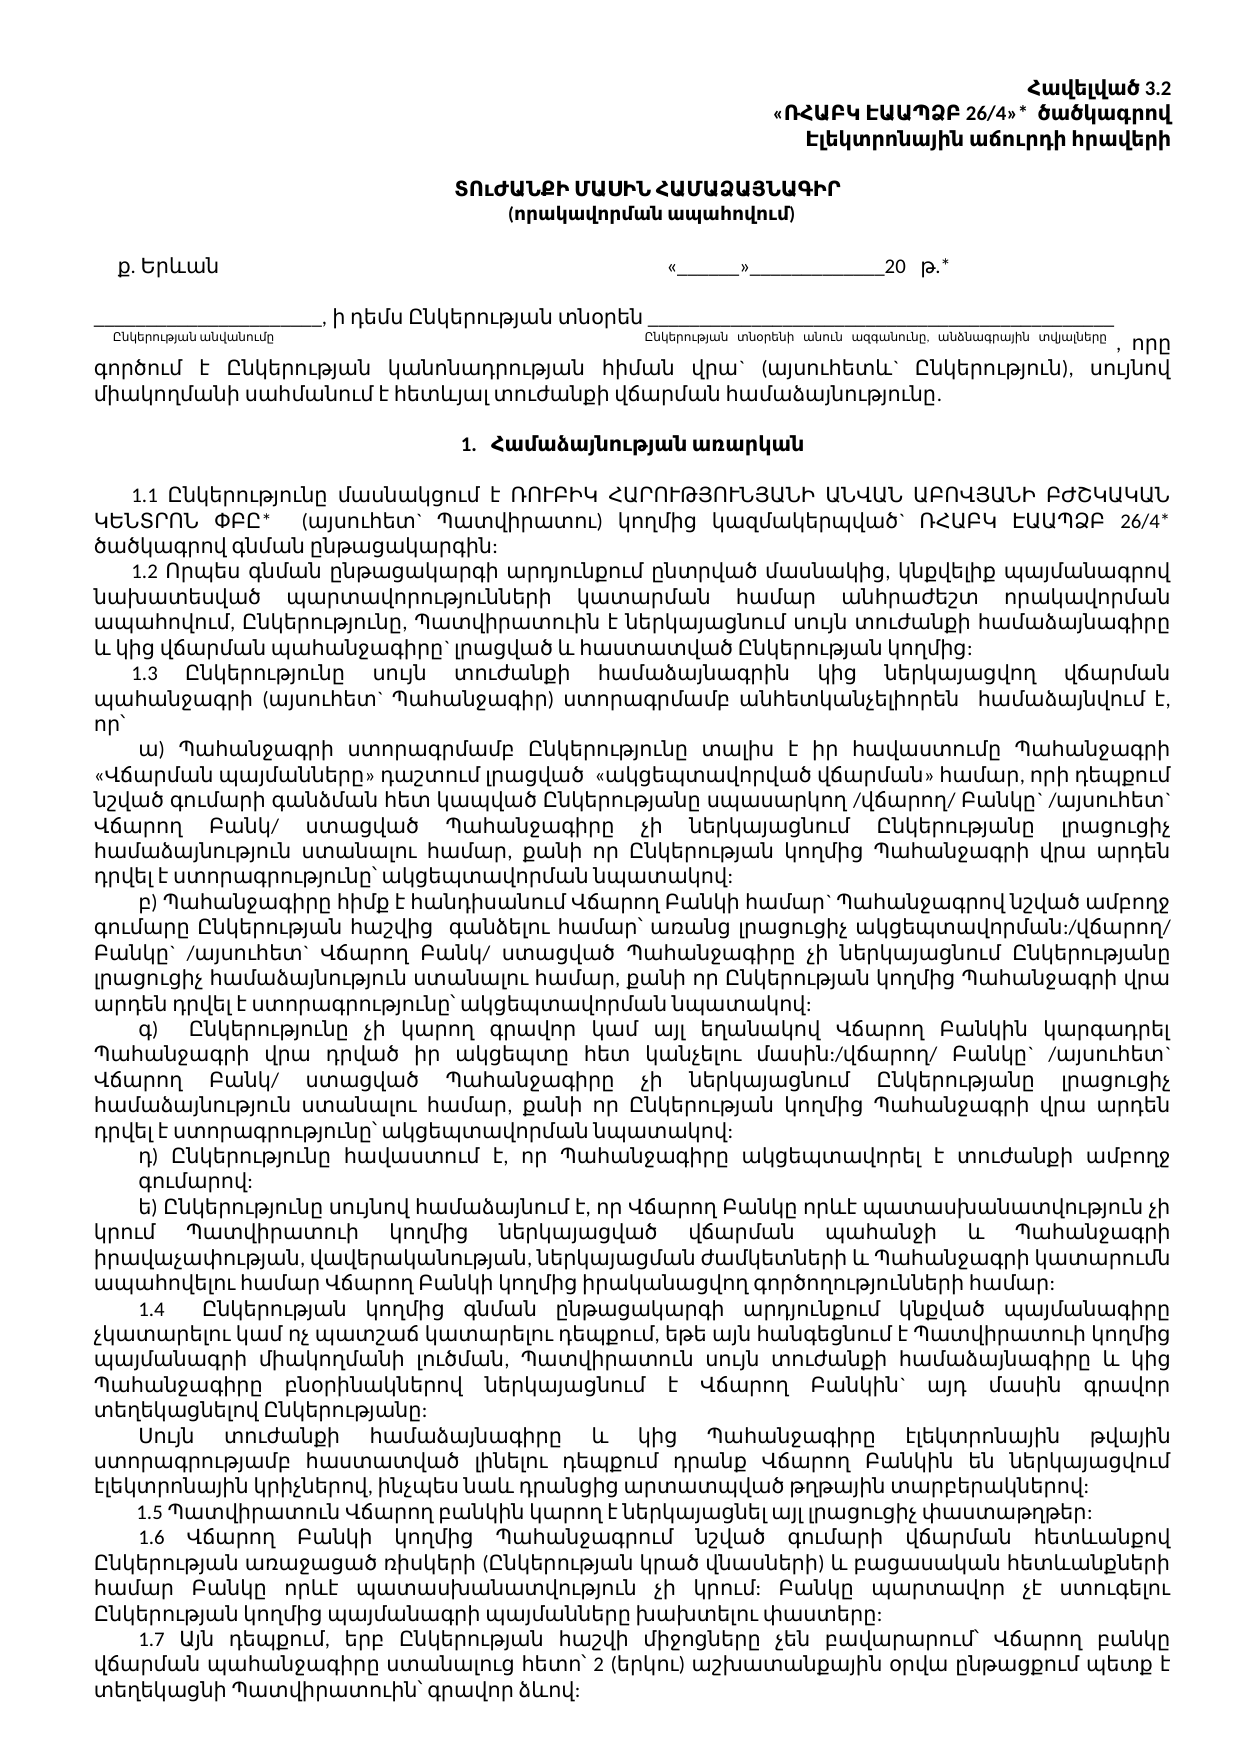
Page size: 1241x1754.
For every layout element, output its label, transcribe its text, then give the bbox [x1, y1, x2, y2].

text դ) Ընկերությունը հավաստում է, որ Պահանջագիրը ակցեպտավորել է տուժանքի ամբողջ գումարով: [138, 1143, 1171, 1194]
text 1.2 Որպես գնման ընթացակարգի արդյունքում ընտրված մասնակից, կնքվելիք պայմանագրով նախատեսված պարտավորությունների կատարման համար անհրաժեշտ որակավորման ապահովում, Ընկերությունը, Պատվիրատուին է ներկայացնում սույն տուժանքի համաձայնագիրը և կից վճարման պահանջագիրը` լրացված և հաստատված Ընկերության կողմից: [94, 559, 1171, 660]
text Սույն տուժանքի համաձայնագիրը և կից Պահանջագիրը էլեկտրոնային թվային ստորագրությամբ հաստատված լինելու դեպքում դրանք Վճարող Բանկին են ներկայացվում էլեկտրոնային կրիչներով, ինչպես նաև դրանցից արտատպված թղթային տարբերակներով: [94, 1423, 1171, 1499]
text ք. Երևան «______»_____________20 թ.* [94, 254, 1171, 279]
text ա) Պահանջագրի ստորագրմամբ Ընկերությունը տալիս է իր հավաստումը Պահանջագրի «Վճարման պայմանները» դաշտում լրացված «ակցեպտավորված վճարման» համար, որի դեպքում նշված գումարի գանձման հետ կապված Ընկերությանը սպասարկող /վճարող/ Բանկը` /այսուհետ` Վճարող Բանկ/ ստացված Պահանջագիրը չի ներկայացնում Ընկերությանը լրացուցիչ համաձայնություն ստանալու համար, քանի որ Ընկերության կողմից Պահանջագրի վրա արդեն դրվել է ստորագրությունը՝ ակցեպտավորման նպատակով: [94, 737, 1171, 889]
text գ) Ընկերությունը չի կարող գրավոր կամ այլ եղանակով Վճարող Բանկին կարգադրել Պահանջագրի վրա դրված իր ակցեպտը հետ կանչելու մասին:/վճարող/ Բանկը` /այսուհետ` Վճարող Բանկ/ ստացված Պահանջագիրը չի ներկայացնում Ընկերությանը լրացուցիչ համաձայնություն ստանալու համար, քանի որ Ընկերության կողմից Պահանջագրի վրա արդեն դրվել է ստորագրությունը՝ ակցեպտավորման նպատակով: [94, 1016, 1171, 1143]
text 1.3 Ընկերությունը սույն տուժանքի համաձայնագրին կից ներկայացվող վճարման պահանջագրի (այսուհետ` Պահանջագիր) ստորագրմամբ անհետկանչելիորեն համաձայնվում է, որ՝ [94, 660, 1171, 737]
text ե) Ընկերությունը սույնով համաձայնում է, որ Վճարող Բանկը որևէ պատասխանատվություն չի կրում Պատվիրատուի կողմից ներկայացված վճարման պահանջի և Պահանջագրի իրավաչափության, վավերականության, ներկայացման ժամկետների և Պահանջագրի կատարումն ապահովելու համար Վճարող Բանկի կողմից իրականացվող գործողությունների համար: [94, 1194, 1171, 1296]
text 1.7 Այն դեպքում, երբ Ընկերության հաշվի միջոցները չեն բավարարում՝ Վճարող բանկը վճարման պահանջագիրը ստանալուց հետո՝ 2 (երկու) աշխատանքային օրվա ընթացքում պետք է տեղեկացնի Պատվիրատուին՝ գրավոր ձևով: [94, 1626, 1171, 1702]
text բ) Պահանջագիրը հիմք է հանդիսանում Վճարող Բանկի համար` Պահանջագրով նշված ամբողջ գումարը Ընկերության հաշվից գանձելու համար՝ առանց լրացուցիչ ակցեպտավորման:/վճարող/ Բանկը` /այսուհետ` Վճարող Բանկ/ ստացված Պահանջագիրը չի ներկայացնում Ընկերությանը լրացուցիչ համաձայնություն ստանալու համար, քանի որ Ընկերության կողմից Պահանջագրի վրա արդեն դրվել է ստորագրությունը՝ ակցեպտավորման նպատակով: [94, 889, 1171, 1016]
text (որակավորման ապահովում) [94, 202, 1171, 225]
text 1.1 Ընկերությունը մասնակցում է ՌՈՒԲԻԿ ՀԱՐՈՒԹՅՈՒՆՅԱՆԻ ԱՆՎԱՆ ԱԲՈՎՅԱՆԻ ԲԺՇԿԱԿԱՆ ԿԵՆՏՐՈՆ ՓԲԸ* (այսուհետ` Պատվիրատու) կողմից կազմակերպված` ՌՀԱԲԿ ԷԱԱՊՁԲ 26/4* ծածկագրով գնման ընթացակարգին: [94, 482, 1171, 559]
text Էլեկտրոնային աճուրդի հրավերի [94, 126, 1171, 151]
text «ՌՀԱԲԿ ԷԱԱՊՁԲ 26/4»* ծածկագրով [94, 100, 1171, 126]
text 1. Համաձայնության առարկան [94, 432, 1171, 457]
text Հավելված 3.2 [94, 75, 1171, 100]
text 1.5 Պատվիրատուն Վճարող բանկին կարող է ներկայացնել այլ լրացուցիչ փաստաթղթեր: [94, 1499, 1171, 1524]
text Ընկերության անվանումը Ընկերության տնօրենի անուն ազգանունը, անձնագրային տվյալները , որը գործում է Ընկերության կանոնադրության հիման վրա` (այսուհետև` Ընկերություն), սույնով միակողմանի սահմանում է հետևյալ տուժանքի վճարման համաձայնությունը. [94, 330, 1171, 406]
text 1.6 Վճարող Բանկի կողմից Պահանջագրում նշված գումարի վճարման հետևանքով Ընկերության առաջացած ռիսկերի (Ընկերության կրած վնասների) և բացասական հետևանքների համար Բանկը որևէ պատասխանատվություն չի կրում: Բանկը պարտավոր չէ ստուգելու Ընկերության կողմից պայմանագրի պայմանները խախտելու փաստերը: [94, 1524, 1171, 1626]
text 1.4 Ընկերության կողմից գնման ընթացակարգի արդյունքում կնքված պայմանագիրը չկատարելու կամ ոչ պատշաճ կատարելու դեպքում, եթե այն հանգեցնում է Պատվիրատուի կողմից պայմանագրի միակողմանի լուծման, Պատվիրատուն սույն տուժանքի համաձայնագիրը և կից Պահանջագիրը բնօրինակներով ներկայացնում է Վճարող Բանկին` այդ մասին գրավոր տեղեկացնելով Ընկերությանը: [94, 1296, 1171, 1423]
text ՏՈւԺԱՆՔԻ ՄԱՍԻՆ ՀԱՄԱՁԱՅՆԱԳԻՐ [94, 177, 1171, 202]
text ______________________, ի դեմս Ընկերության տնօրեն _____________________________________________ [94, 304, 1171, 330]
